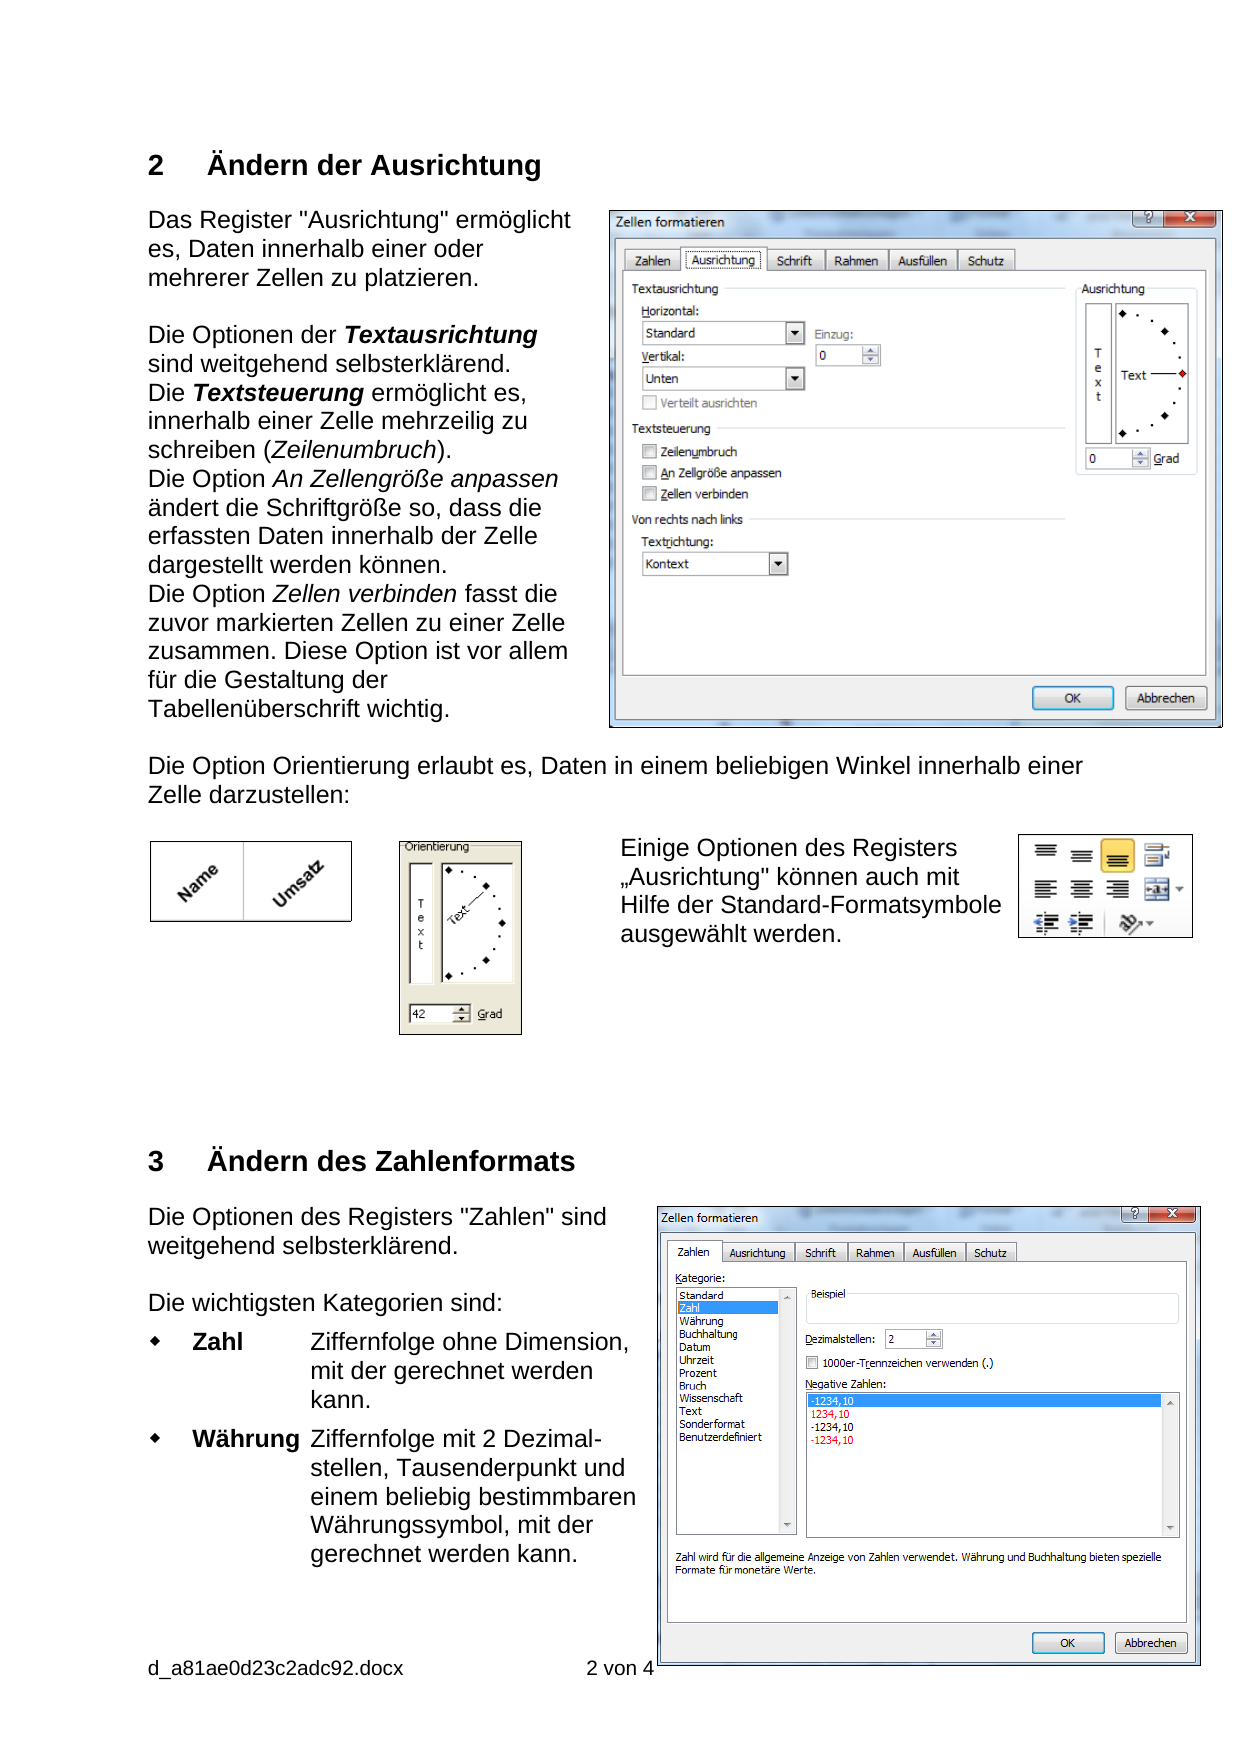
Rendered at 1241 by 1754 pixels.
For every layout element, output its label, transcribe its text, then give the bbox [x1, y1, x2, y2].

picture [610, 211, 1221, 727]
text Einige Optionen des Registers „Ausrichtung" können auch mit Hilfe der Standard-Formatsymbole ausgewählt werden. [148, 833, 1093, 948]
text Die Option An Zellengröße anpassen ändert die Schriftgröße so, dass die erfassten Daten innerhalb der Zelle dargestellt werden können. [148, 464, 609, 579]
text Währung Ziffernfolge mit 2 Dezimalstellen, Tausenderpunkt und einem beliebig bestimmbaren Währungssymbol, mit der gerechnet werden kann. [148, 1424, 657, 1568]
picture [1019, 835, 1192, 937]
text Die Option Zellen verbinden fasst die zuvor markierten Zellen zu einer Zelle zusammen. Diese Option ist vor allem für die Gestaltung der Tabellenüberschrift wichtig. [148, 579, 609, 723]
text Die Option Orientierung erlaubt es, Daten in einem beliebigen Winkel innerhalb einer Zelle darzustellen: [148, 751, 1093, 809]
text 2 Ändern der Ausrichtung [148, 148, 1093, 181]
picture [658, 1207, 1200, 1665]
text 3 Ändern des Zahlenformats [148, 1144, 1093, 1178]
text Die Optionen der Textausrichtung sind weitgehend selbsterklärend. [148, 320, 609, 378]
text Zahl Ziffernfolge ohne Dimension, mit der gerechnet werden kann. [148, 1327, 657, 1414]
text Die wichtigsten Kategorien sind: [148, 1288, 657, 1317]
text Das Register "Ausrichtung" ermöglicht es, Daten innerhalb einer oder mehrerer Zellen zu platzieren. [148, 205, 1093, 291]
picture [400, 948, 521, 1034]
text Die Optionen des Registers "Zahlen" sind weitgehend selbsterklärend. [148, 1202, 1093, 1259]
text Die Textsteuerung ermöglicht es, innerhalb einer Zelle mehrzeilig zu schreiben (Zeilenumbruch). [148, 378, 609, 464]
